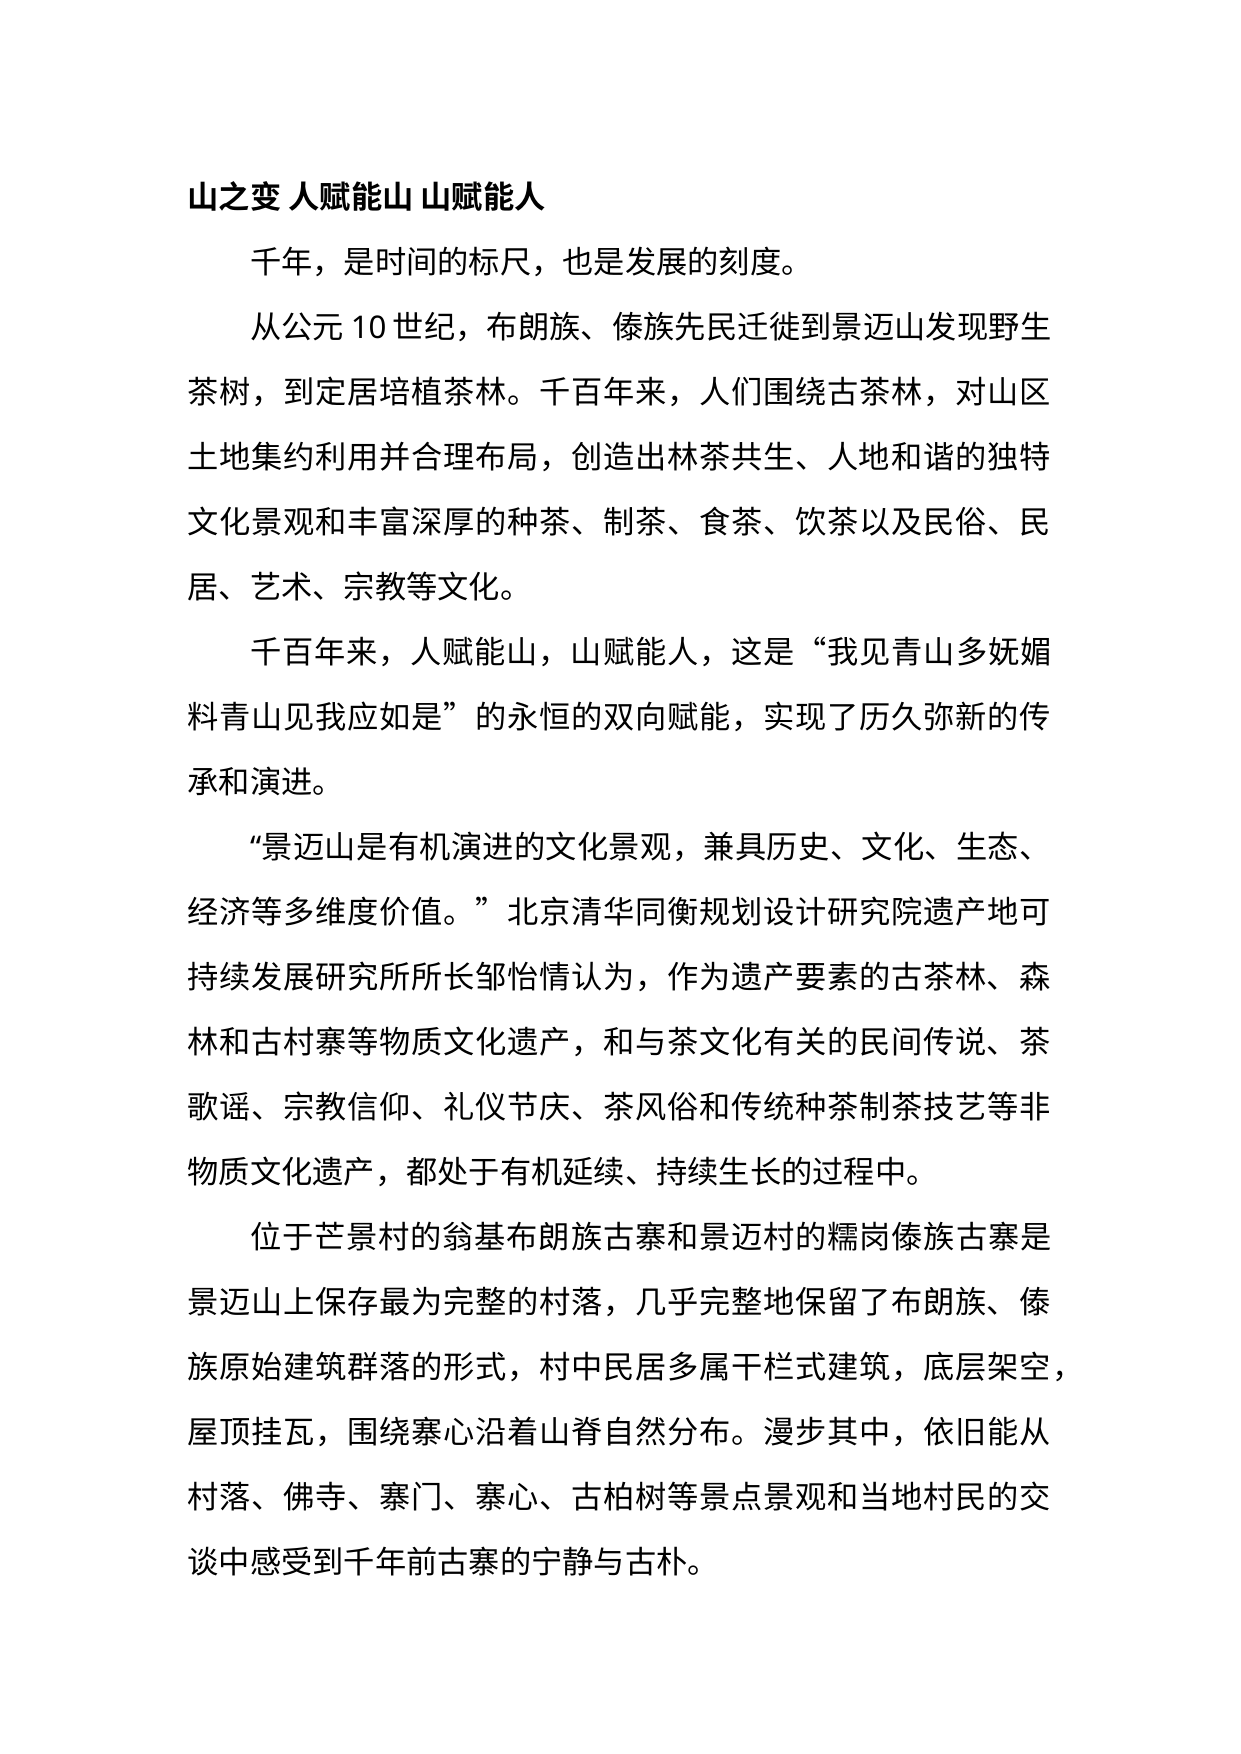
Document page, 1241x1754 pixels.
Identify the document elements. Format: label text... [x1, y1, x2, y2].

text 位于芒景村的翁基布朗族古寨和景迈村的糯岗傣族古寨是景迈山上保存最为完整的村落，几乎完整地保留了布朗族、傣族原始建筑群落的形式，村中民居多属干栏式建筑，底层架空，屋顶挂瓦，围绕寨心沿着山脊自然分布。漫步其中，依旧能从村落、佛寺、寨门、寨心、古柏树等景点景观和当地村民的交谈中感受到千年前古寨的宁静与古朴。 [187, 1202, 1053, 1592]
text 从公元10世纪，布朗族、傣族先民迁徙到景迈山发现野生茶树，到定居培植茶林。千百年来，人们围绕古茶林，对山区土地集约利用并合理布局，创造出林茶共生、人地和谐的独特文化景观和丰富深厚的种茶、制茶、食茶、饮茶以及民俗、民居、艺术、宗教等文化。 [187, 292, 1053, 617]
text 山之变 人赋能山 山赋能人 [187, 162, 1053, 227]
text “景迈山是有机演进的文化景观，兼具历史、文化、生态、经济等多维度价值。”北京清华同衡规划设计研究院遗产地可持续发展研究所所长邹怡情认为，作为遗产要素的古茶林、森林和古村寨等物质文化遗产，和与茶文化有关的民间传说、茶歌谣、宗教信仰、礼仪节庆、茶风俗和传统种茶制茶技艺等非物质文化遗产，都处于有机延续、持续生长的过程中。 [187, 812, 1053, 1202]
text 千年，是时间的标尺，也是发展的刻度。 [187, 227, 1053, 292]
text 千百年来，人赋能山，山赋能人，这是“我见青山多妩媚，料青山见我应如是”的永恒的双向赋能，实现了历久弥新的传承和演进。 [187, 617, 1053, 812]
